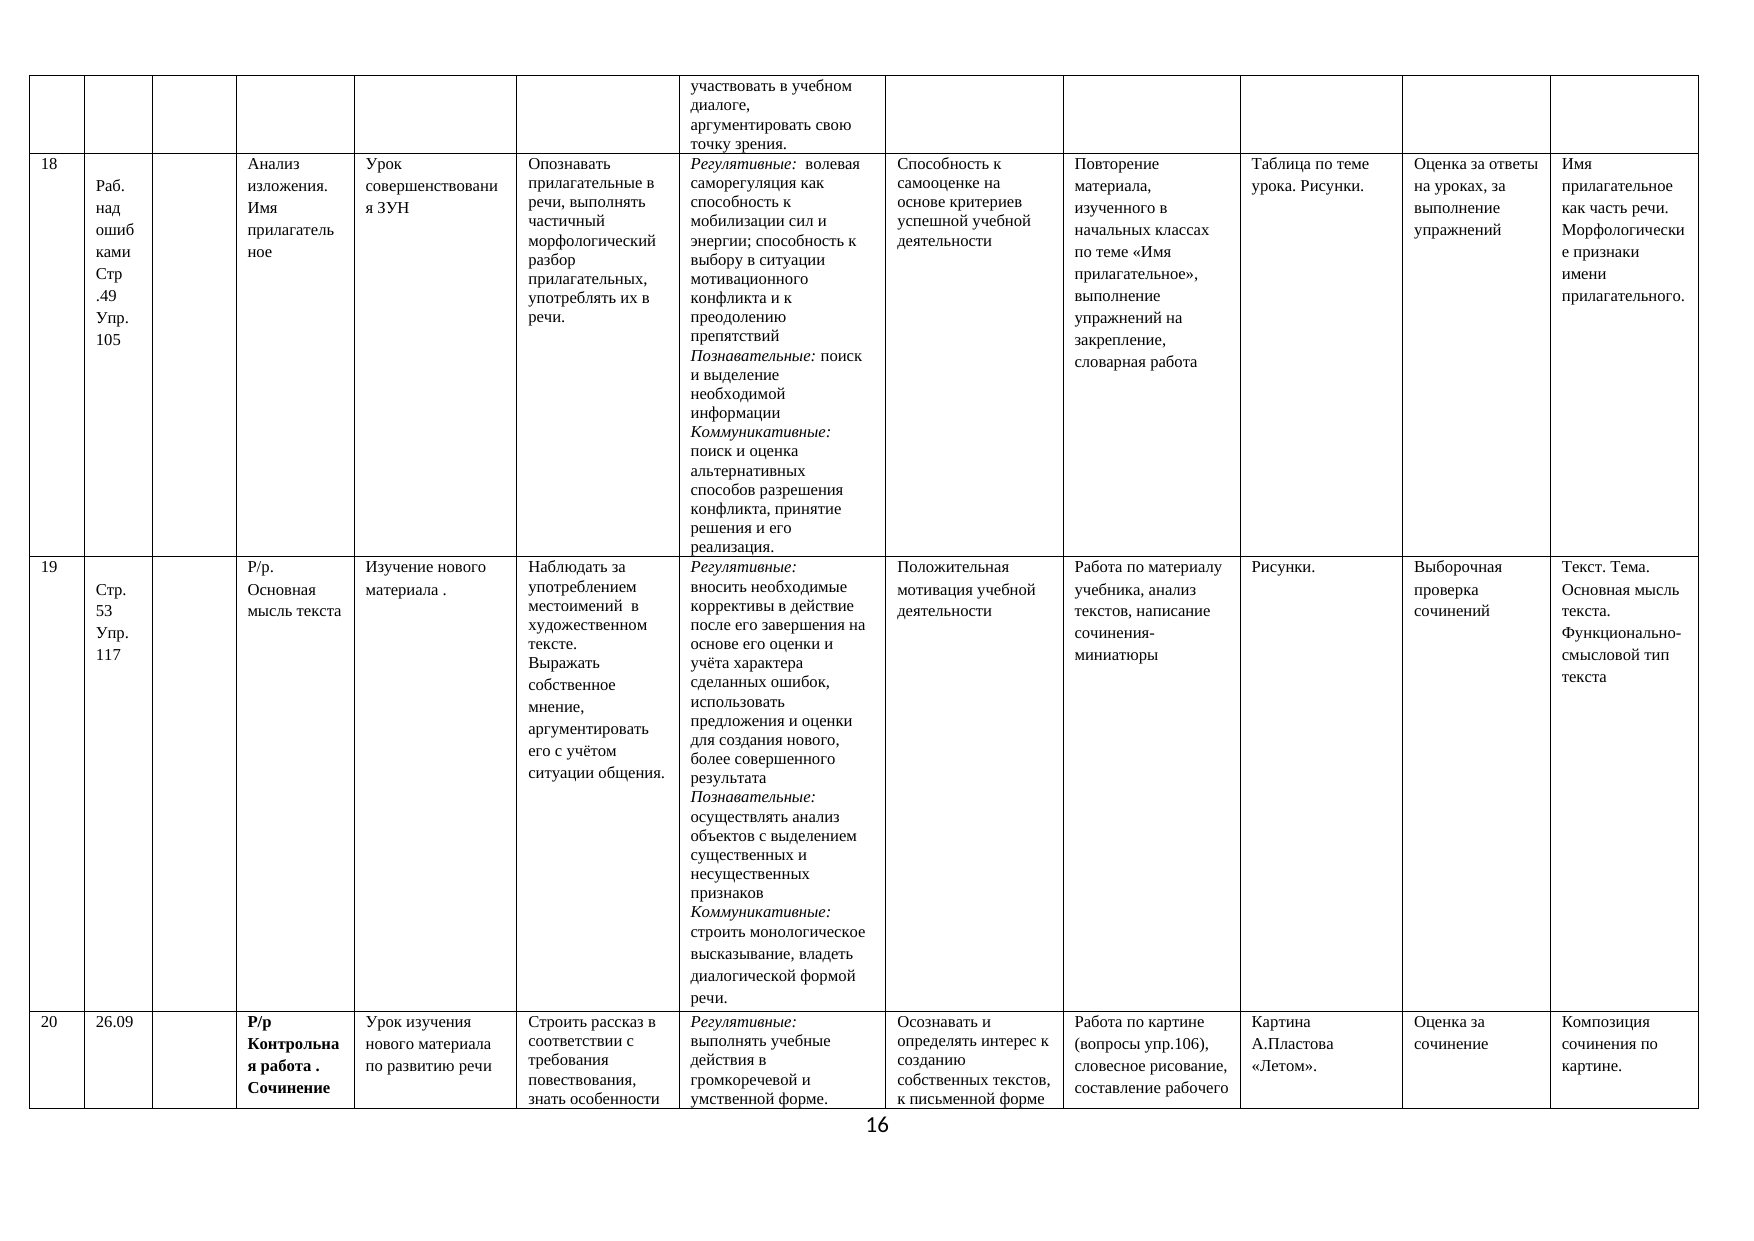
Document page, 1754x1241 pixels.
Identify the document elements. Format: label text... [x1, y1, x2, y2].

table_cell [517, 1012, 679, 1108]
table_cell Оценка за ответы на уроках, за выполнение упражнений [1403, 154, 1550, 556]
table_cell [153, 1012, 236, 1108]
table_cell 20 [30, 1012, 84, 1108]
table_cell Таблица по теме урока. Рисунки. [1241, 154, 1402, 556]
table_cell [153, 557, 236, 1011]
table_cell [355, 1012, 516, 1108]
table_cell Опознавать прилагательные в речи, выполнять частичный морфологический разбор прилагательных, употреблять их в речи. [517, 154, 679, 556]
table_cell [237, 1012, 354, 1108]
table_cell Выборочная проверка сочинений [1403, 557, 1550, 1011]
table_cell Положительная мотивация учебной деятельности [886, 557, 1063, 1011]
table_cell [1551, 1012, 1698, 1108]
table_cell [517, 76, 679, 153]
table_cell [1403, 76, 1550, 153]
table_cell Урок совершенствования ЗУН [355, 154, 516, 556]
table_cell Наблюдать за употреблением местоимений в художественном тексте. Выражать собственное мнение, аргументировать его с учётом ситуации общения. [517, 557, 679, 1011]
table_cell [237, 76, 354, 153]
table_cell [886, 76, 1063, 153]
table_cell Изучение нового материала . [355, 557, 516, 1011]
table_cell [1241, 76, 1402, 153]
table_cell Имя прилагательное как часть речи. Морфологические признаки имени прилагательного. [1551, 154, 1698, 556]
table_cell Регулятивные: вносить необходимые коррективы в действие после его завершения на основе его оценки и учёта характера сделанных ошибок, использовать предложения и оценки для создания нового, более совершенного результата Познавательные: осуществлять анализ объектов с выделением существенных и несущественных признаков Коммуникативные: строить монологическое высказывание, владеть диалогической формой речи. [680, 557, 885, 1011]
table_cell Анализ изложения. Имя прилагательное [237, 154, 354, 556]
table_cell [153, 76, 236, 153]
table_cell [355, 76, 516, 153]
table_cell Работа по материалу учебника, анализ текстов, написание сочинения-миниатюры [1064, 557, 1240, 1011]
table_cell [886, 1012, 1063, 1108]
table_cell Текст. Тема. Основная мысль текста. Функционально-смысловой тип текста [1551, 557, 1698, 1011]
table_cell Повторение материала, изученного в начальных классах по теме «Имя прилагательное», выполнение упражнений на закрепление, словарная работа [1064, 154, 1240, 556]
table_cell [1551, 76, 1698, 153]
table_cell [85, 76, 152, 153]
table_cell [1241, 1012, 1402, 1108]
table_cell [1064, 1012, 1240, 1108]
table_cell 17 [30, 76, 84, 153]
table_cell [153, 154, 236, 556]
table_cell 26.09 [85, 1012, 152, 1108]
table_cell Стр. 53 Упр. 117 [85, 557, 152, 1011]
table_cell 19 [30, 557, 84, 1011]
table_cell Рисунки. [1241, 557, 1402, 1011]
table_cell Оценка за сочинение [1403, 1012, 1550, 1108]
table_cell Р/р. Основная мысль текста [237, 557, 354, 1011]
table_cell Способность к самооценке на основе критериев успешной учебной деятельности [886, 154, 1063, 556]
table_cell 18 [30, 154, 84, 556]
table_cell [680, 1012, 885, 1108]
table_cell Раб. над ошибками Стр .49 Упр. 105 [85, 154, 152, 556]
table_cell Регулятивные: волевая саморегуляция как способность к мобилизации сил и энергии; способность к выбору в ситуации мотивационного конфликта и к преодолению препятствий Познавательные: поиск и выделение необходимой информации Коммуникативные: поиск и оценка альтернативных способов разрешения конфликта, принятие решения и его реализация. [680, 154, 885, 556]
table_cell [1064, 76, 1240, 153]
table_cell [680, 76, 885, 153]
